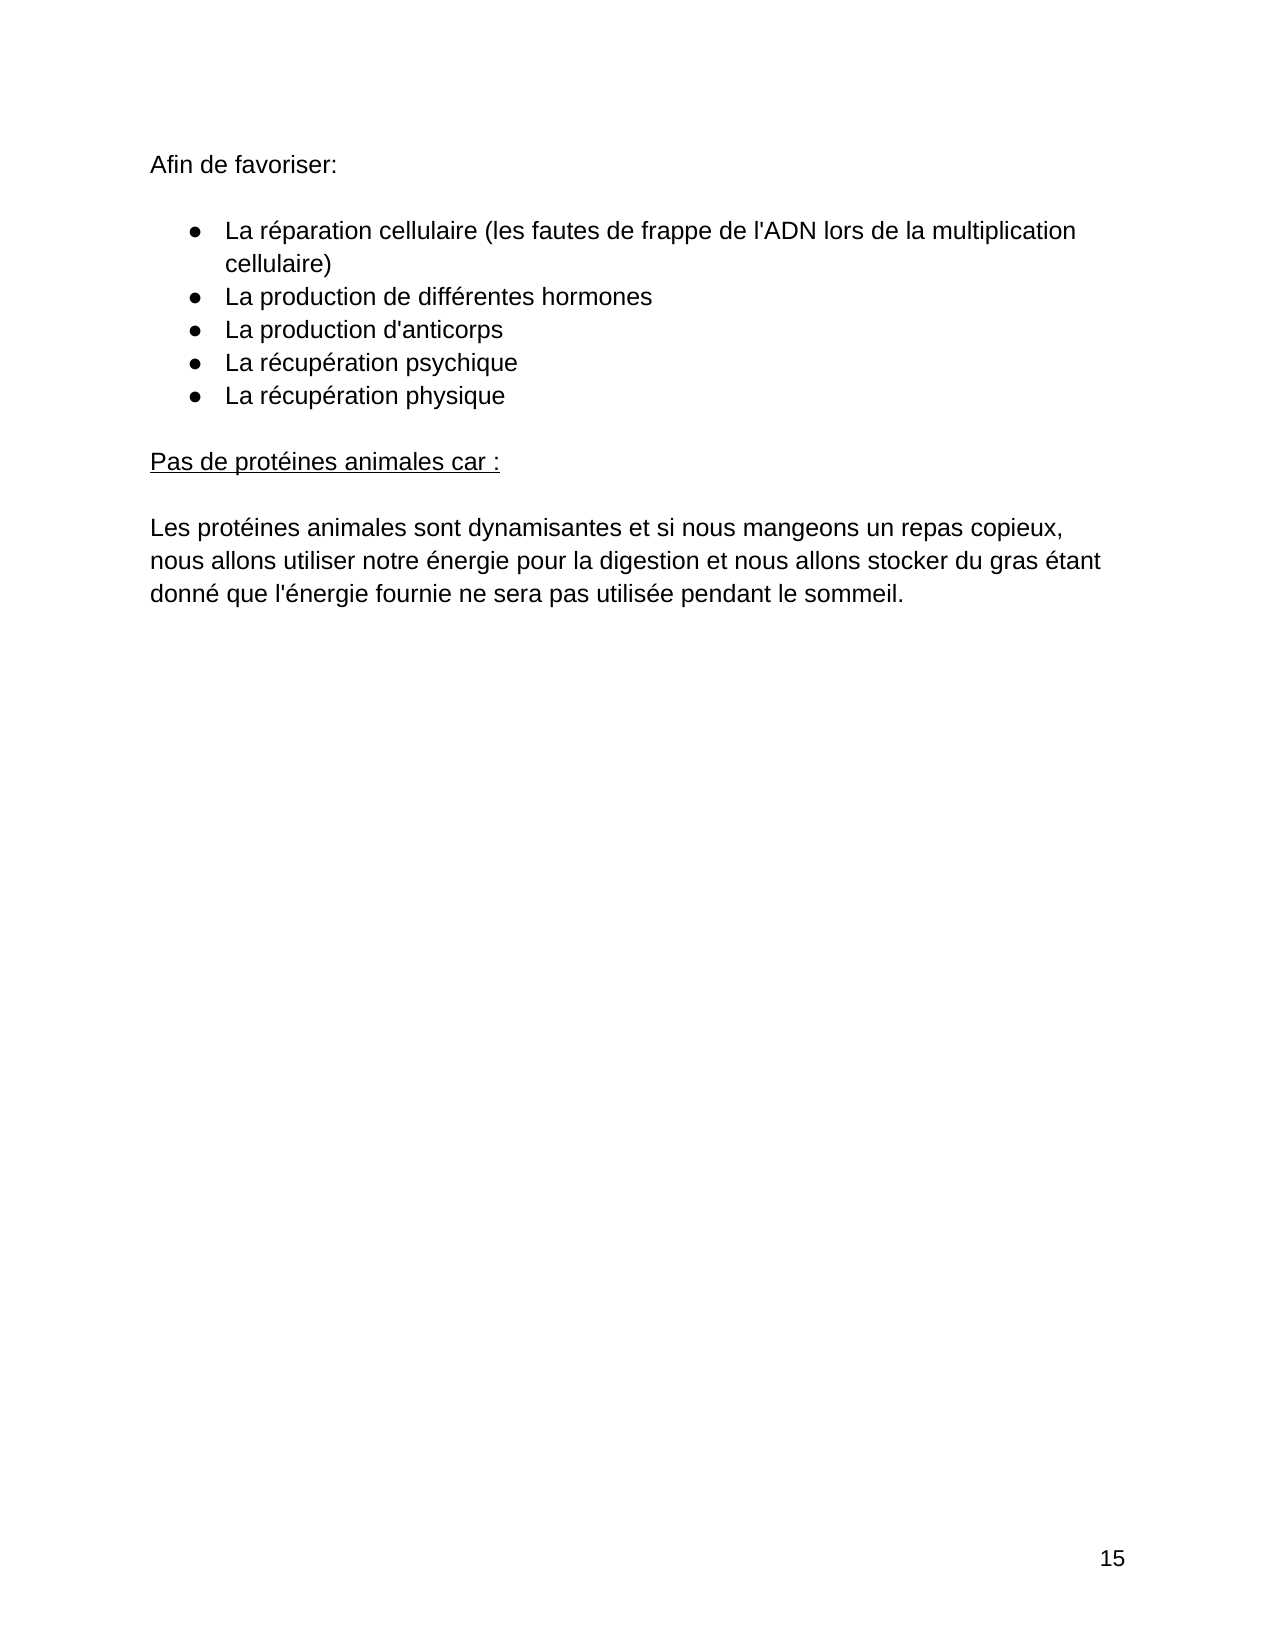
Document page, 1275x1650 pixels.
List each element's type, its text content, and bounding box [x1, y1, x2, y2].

list La récupération physique [187, 381, 1125, 410]
text Pas de protéines animales car : [150, 447, 1125, 476]
list La production de différentes hormones [187, 282, 1125, 311]
text Afin de favoriser: [150, 150, 1125, 179]
text Les protéines animales sont dynamisantes et si nous mangeons un repas copieux, nous allons utiliser notre énergie pour la digestion et nous allons stocker du gras étant donné que l'énergie fournie ne sera pas utilisée pendant le sommeil. [150, 513, 1125, 608]
list La récupération psychique [187, 348, 1125, 377]
list La production d'anticorps [187, 315, 1125, 344]
list La réparation cellulaire (les fautes de frappe de l'ADN lors de la multiplication cellulaire) [187, 216, 1125, 278]
